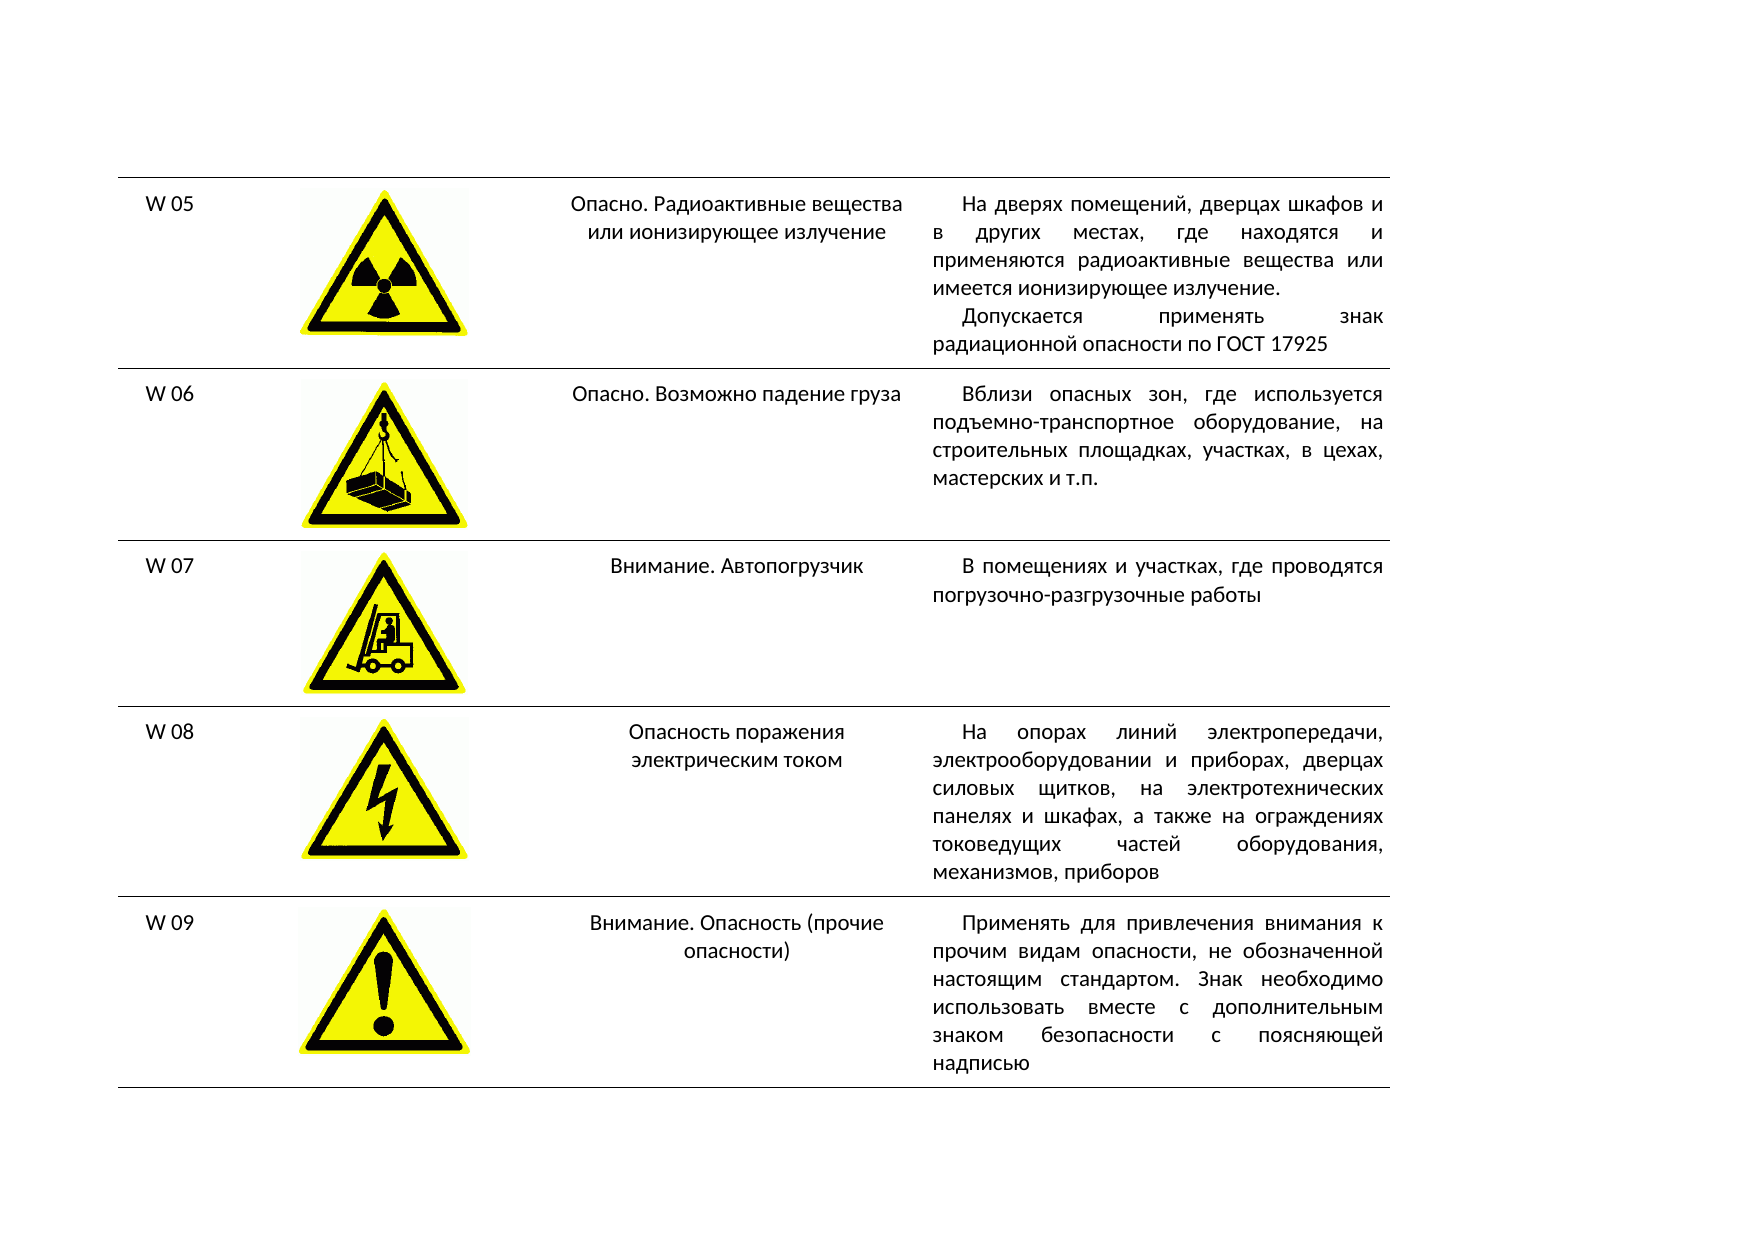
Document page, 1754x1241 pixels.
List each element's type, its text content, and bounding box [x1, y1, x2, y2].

table_cell W 09 [118, 897, 221, 1087]
table_cell Применять для привлечения внимания к прочим видам опасности, не обозначенной настоящим стандартом. Знак необходимо использовать вместе с дополнительным знаком безопасности с поясняющей надписью [926, 897, 1390, 1087]
table_cell Внимание. Опасность (прочие опасности) [548, 897, 926, 1087]
table_cell Опасно. Возможно падение груза [548, 369, 926, 540]
picture [301, 551, 468, 695]
table_cell [221, 178, 548, 368]
table_cell [221, 707, 548, 896]
table_cell В помещениях и участках, где проводятся погрузочно-разгрузочные работы [926, 541, 1390, 706]
table_cell W 08 [118, 707, 221, 896]
picture [298, 907, 471, 1056]
table_cell [221, 369, 548, 540]
table_cell W 07 [118, 541, 221, 706]
picture [300, 717, 469, 861]
table_cell На опорах линий электропередачи, электрооборудовании и приборах, дверцах силовых щитков, на электротехнических панелях и шкафах, а также на ограждениях токоведущих частей оборудования, механизмов, приборов [926, 707, 1390, 896]
table_cell Вблизи опасных зон, где используется подъемно-транспортное оборудование, на строительных площадках, участках, в цехах, мастерских и т.п. [926, 369, 1390, 540]
table_cell Внимание. Автопогрузчик [548, 541, 926, 706]
table_cell [221, 897, 548, 1087]
picture [301, 379, 468, 530]
table_cell Опасность поражения электрическим током [548, 707, 926, 896]
table_cell W 05 [118, 178, 221, 368]
table_cell На дверях помещений, дверцах шкафов и в других местах, где находятся и применяются радиоактивные вещества или имеется ионизирующее излучение. Допускается применять знак радиационной опасности по ГОСТ 17925 [926, 178, 1390, 368]
picture [300, 188, 469, 337]
table_cell Опасно. Радиоактивные вещества или ионизирующее излучение [548, 178, 926, 368]
table_cell [221, 541, 548, 706]
table_cell W 06 [118, 369, 221, 540]
